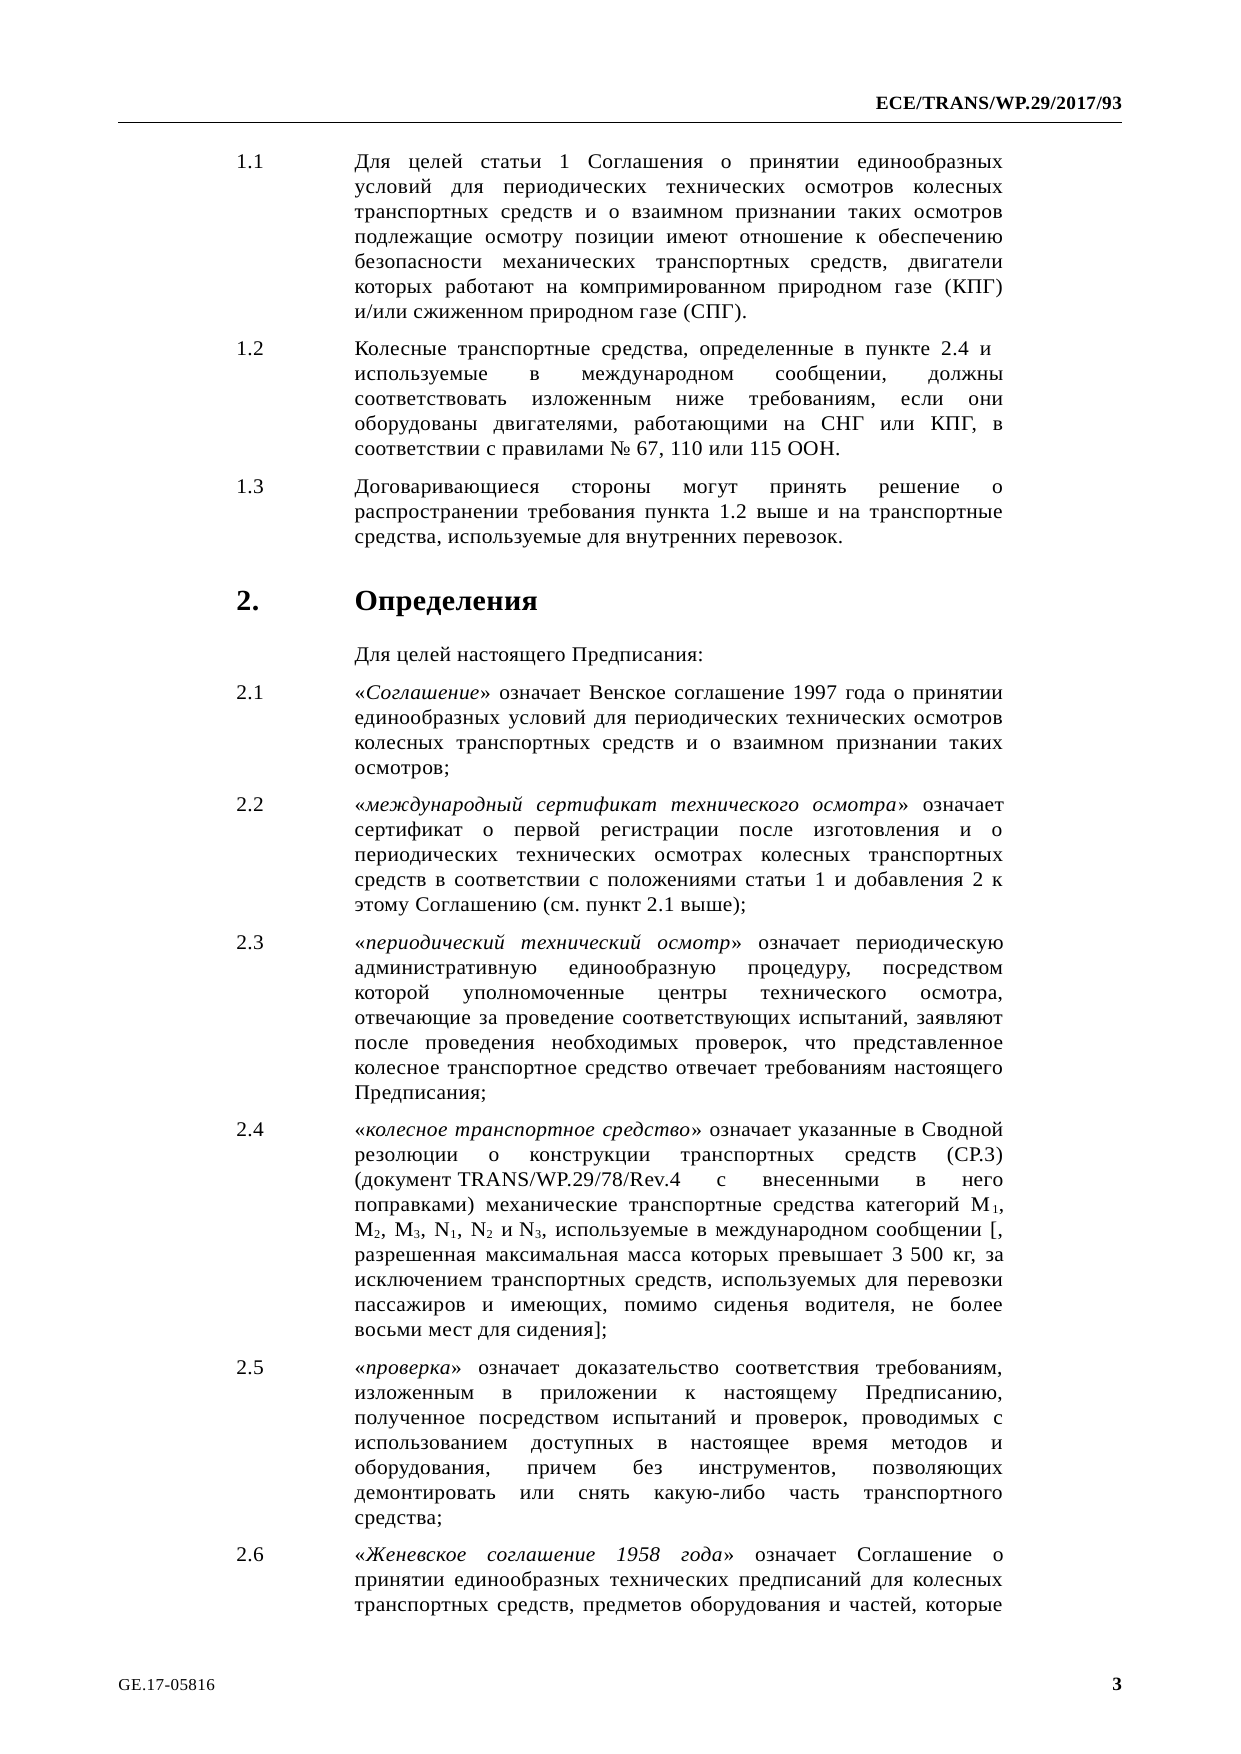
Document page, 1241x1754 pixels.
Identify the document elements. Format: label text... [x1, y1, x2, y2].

text 2. Определения [118, 585, 1004, 616]
text 1.3 Договаривающиеся стороны могут принять решение о распространении требования пункта 1.2 выше и на транспортные средства, используемые для внутренних перевозок. [236, 473, 1004, 548]
text 1.2 Колесные транспортные средства, определенные в пункте 2.4 и используемые в международном сообщении, должны соответствовать изложенным ниже требованиям, если они оборудованы двигателями, работающими на СНГ или КПГ, в соответствии с правилами № 67, 110 или 115 ООН. [236, 335, 1004, 460]
text Для целей настоящего Предписания: [236, 641, 1004, 666]
text 2.1 «Соглашение» означает Венское соглашение 1997 года о принятии единообразных условий для периодических технических осмотров колесных транспортных средств и о взаимном признании таких осмотров; [236, 679, 1004, 779]
text 2.2 «международный сертификат технического осмотра» означает сертификат о первой регистрации после изготовления и о периодических технических осмотрах колесных транспортных средств в соответствии с положениями статьи 1 и добавления 2 к этому Соглашению (см. пункт 2.1 выше); [236, 791, 1004, 916]
text 2.3 «периодический технический осмотр» означает периодическую административную единообразную процедуру, посредством которой уполномоченные центры технического осмотра, отвечающие за проведение соответствующих испытаний, заявляют после проведения необходимых проверок, что представленное колесное транспортное средство отвечает требованиям настоящего Предписания; [236, 929, 1004, 1104]
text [236, 1541, 1004, 1616]
text 2.4 «колесное транспортное средство» означает указанные в Сводной резолюции о конструкции транспортных средств (СР.3) (документ TRANS/WP.29/78/Rev.4 с внесенными в него поправками) механические транспортные средства категорий M1, M2, M3, N1, N2 и N3, используемые в международном сообщении [, разрешенная максимальная масса которых превышает 3 500 кг, за исключением транспортных средств, используемых для перевозки пассажиров и имеющих, помимо сиденья водителя, не более восьми мест для сидения]; [236, 1116, 1004, 1341]
text 1.1 Для целей статьи 1 Соглашения о принятии единообразных условий для периодических технических осмотров колесных транспортных средств и о взаимном признании таких осмотров подлежащие осмотру позиции имеют отношение к обеспечению безопасности механических транспортных средств, двигатели которых работают на компримированном природном газе (КПГ) и/или сжиженном природном газе (СПГ). [236, 148, 1004, 323]
text 2.5 «проверка» означает доказательство соответствия требованиям, изложенным в приложении к настоящему Предписанию, полученное посредством испытаний и проверок, проводимых с использованием доступных в настоящее время методов и оборудования, причем без инструментов, позволяющих демонтировать или снять какую-либо часть транспортного средства; [236, 1354, 1004, 1529]
